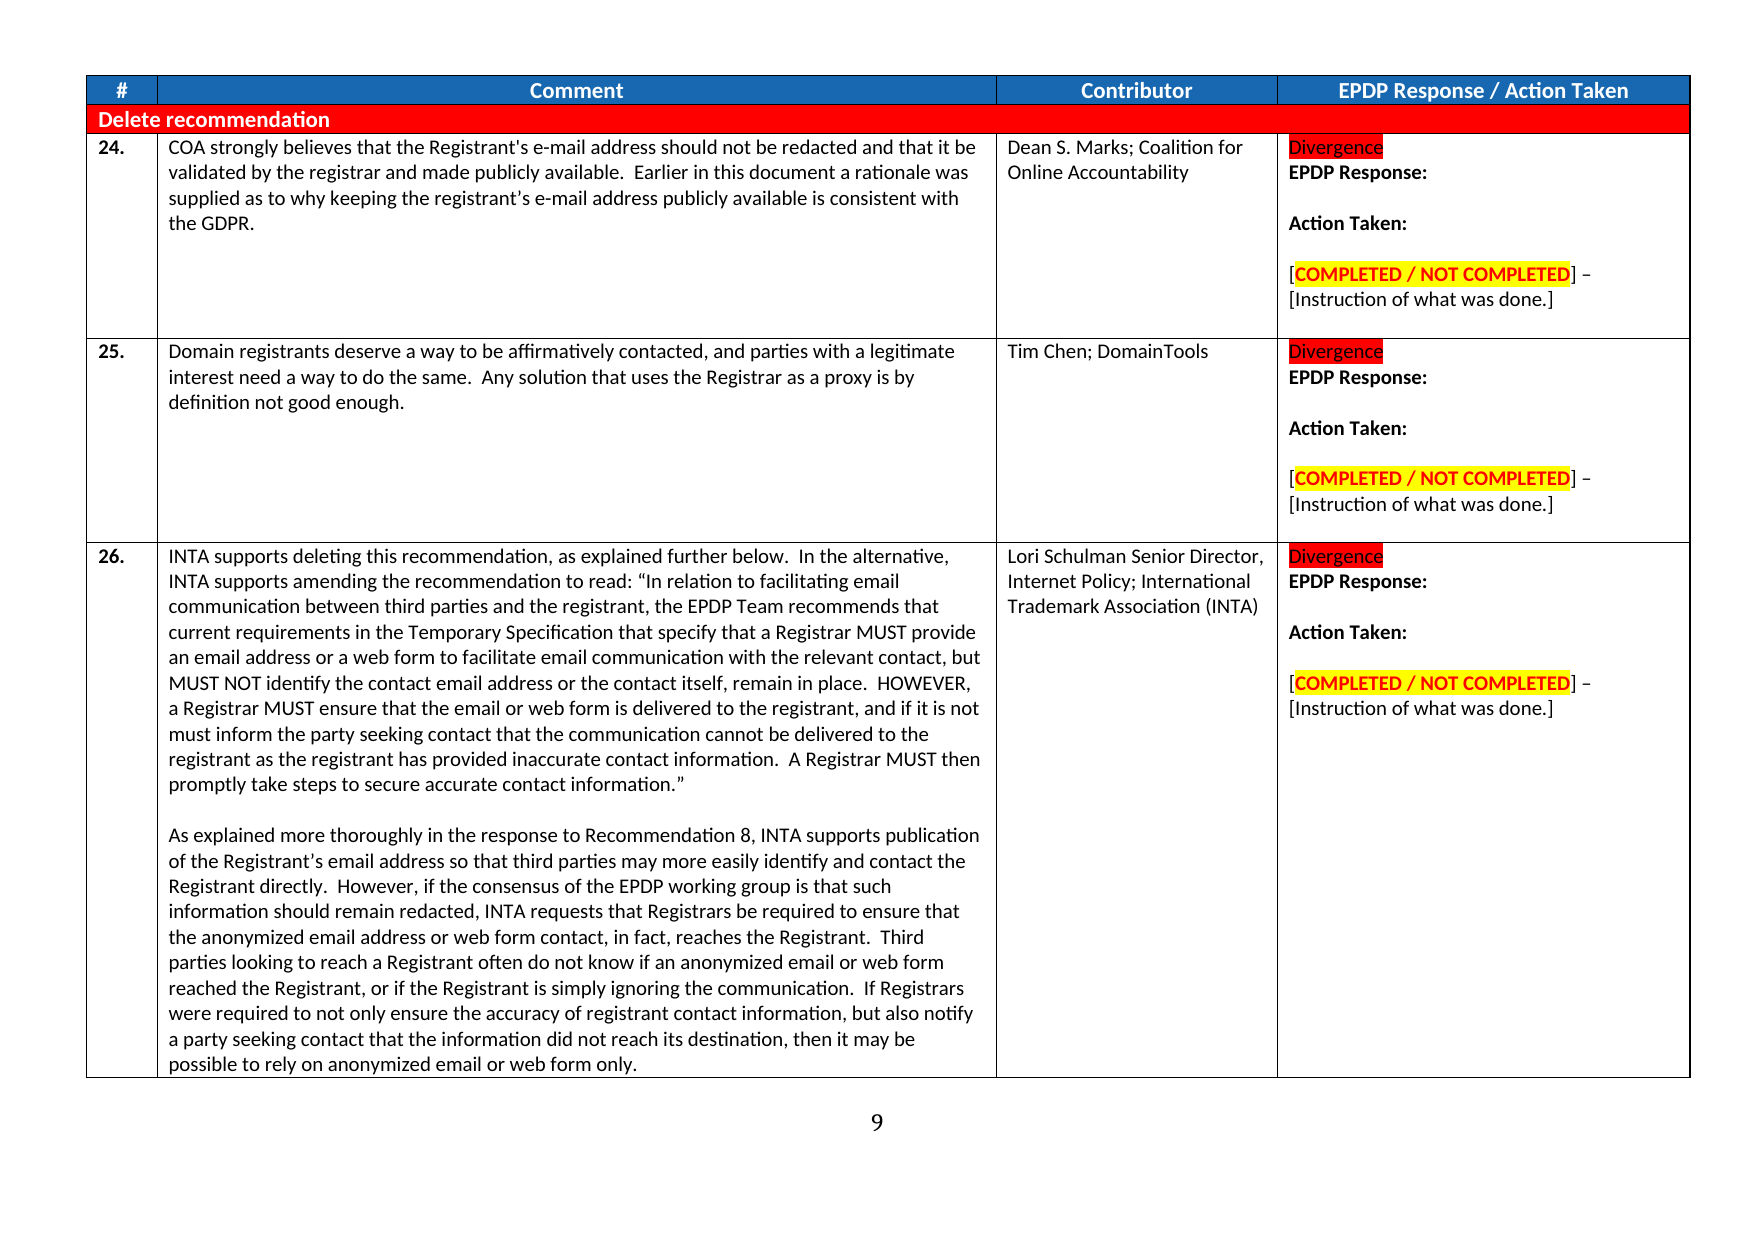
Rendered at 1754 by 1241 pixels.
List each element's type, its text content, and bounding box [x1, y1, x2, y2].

table_cell Divergence EPDP Response: Action Taken: [COMPLETED / NOT COMPLETED] – [Instruction of what was done.] [1278, 339, 1689, 542]
table_cell Dean S. Marks; Coalition for Online Accountability [997, 134, 1277, 337]
table_cell Divergence EPDP Response: Action Taken: [COMPLETED / NOT COMPLETED] – [Instruction of what was done.] [1278, 543, 1689, 1077]
table_cell Delete recommendation [87, 105, 1689, 133]
table_header Comment [158, 76, 996, 104]
table_header # [87, 76, 157, 104]
table_cell INTA supports deleting this recommendation, as explained further below. In the alternative, INTA supports amending the recommendation to read: “In relation to facilitating email communication between third parties and the registrant, the EPDP Team recommends that current requirements in the Temporary Specification that specify that a Registrar MUST provide an email address or a web form to facilitate email communication with the relevant contact, but MUST NOT identify the contact email address or the contact itself, remain in place. HOWEVER, a Registrar MUST ensure that the email or web form is delivered to the registrant, and if it is not must inform the party seeking contact that the communication cannot be delivered to the registrant as the registrant has provided inaccurate contact information. A Registrar MUST then promptly take steps to secure accurate contact information.” As explained more thoroughly in the response to Recommendation 8, INTA supports publication of the Registrant’s email address so that third parties may more easily identify and contact the Registrant directly. However, if the consensus of the EPDP working group is that such information should remain redacted, INTA requests that Registrars be required to ensure that the anonymized email address or web form contact, in fact, reaches the Registrant. Third parties looking to reach a Registrant often do not know if an anonymized email or web form reached the Registrant, or if the Registrant is simply ignoring the communication. If Registrars were required to not only ensure the accuracy of registrant contact information, but also notify a party seeking contact that the information did not reach its destination, then it may be possible to rely on anonymized email or web form only. [158, 543, 996, 1077]
table_cell Divergence EPDP Response: Action Taken: [COMPLETED / NOT COMPLETED] – [Instruction of what was done.] [1278, 134, 1689, 337]
table_cell [87, 339, 157, 542]
table_cell [87, 543, 157, 1077]
table_cell Lori Schulman Senior Director, Internet Policy; International Trademark Association (INTA) [997, 543, 1277, 1077]
table_header Contributor [997, 76, 1277, 104]
table_header EPDP Response / Action Taken [1278, 76, 1689, 104]
table_cell COA strongly believes that the Registrant's e-mail address should not be redacted and that it be validated by the registrar and made publicly available. Earlier in this document a rationale was supplied as to why keeping the registrant’s e-mail address publicly available is consistent with the GDPR. [158, 134, 996, 337]
table_cell [87, 134, 157, 337]
table_cell Domain registrants deserve a way to be affirmatively contacted, and parties with a legitimate interest need a way to do the same. Any solution that uses the Registrar as a proxy is by definition not good enough. [158, 339, 996, 542]
table_cell Tim Chen; DomainTools [997, 339, 1277, 542]
